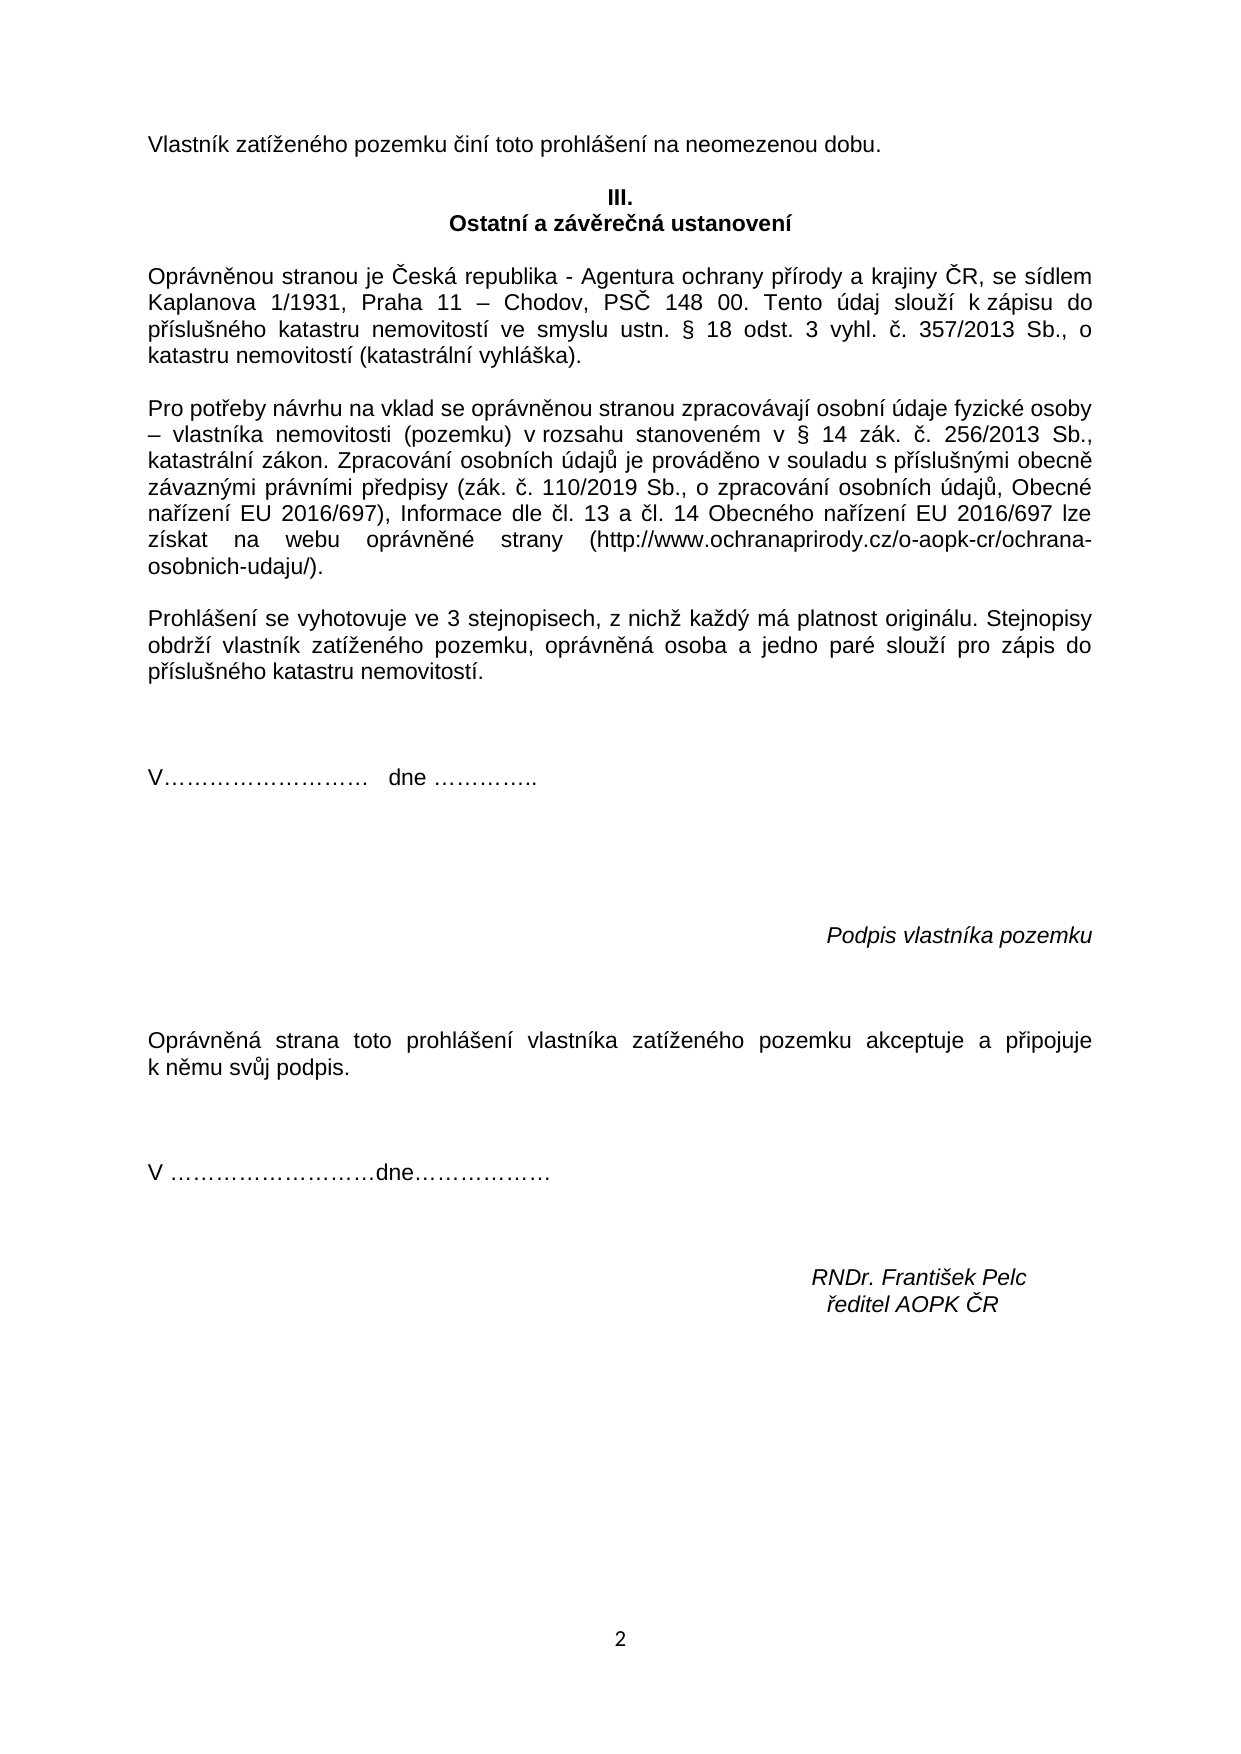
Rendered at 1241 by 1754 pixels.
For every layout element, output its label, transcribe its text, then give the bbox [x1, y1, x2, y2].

text V……………………… dne ………….. [148, 763, 1093, 790]
text RNDr. František Pelc [738, 1264, 1093, 1291]
text V ………………………dne……………… [148, 1159, 1093, 1185]
text Oprávněnou stranou je Česká republika - Agentura ochrany přírody a krajiny ČR, se sídlem Kaplanova 1/1931, Praha 11 – Chodov, PSČ 148 00. Tento údaj slouží k zápisu do příslušného katastru nemovitostí ve smyslu ustn. § 18 odst. 3 vyhl. č. 357/2013 Sb., o katastru nemovitostí (katastrální vyhláška). [148, 263, 1093, 368]
text Ostatní a závěrečná ustanovení [148, 210, 1093, 236]
text Pro potřeby návrhu na vklad se oprávněnou stranou zpracovávají osobní údaje fyzické osoby – vlastníka nemovitosti (pozemku) v rozsahu stanoveném v § 14 zák. č. 256/2013 Sb., katastrální zákon. Zpracování osobních údajů je prováděno v souladu s příslušnými obecně závaznými právními předpisy (zák. č. 110/2019 Sb., o zpracování osobních údajů, Obecné nařízení EU 2016/697), Informace dle čl. 13 a čl. 14 Obecného nařízení EU 2016/697 lze získat na webu oprávněné strany (http://www.ochranaprirody.cz/o-aopk-cr/ochrana-osobnich-udaju/). [148, 394, 1093, 579]
text Oprávněná strana toto prohlášení vlastníka zatíženého pozemku akceptuje a připojuje k němu svůj podpis. [148, 1027, 1093, 1080]
text ředitel AOPK ČR [827, 1291, 1093, 1317]
text Podpis vlastníka pozemku [148, 922, 1093, 948]
text III. [148, 184, 1093, 210]
text Prohlášení se vyhotovuje ve 3 stejnopisech, z nichž každý má platnost originálu. Stejnopisy obdrží vlastník zatíženého pozemku, oprávněná osoba a jedno paré slouží pro zápis do příslušného katastru nemovitostí. [148, 605, 1093, 684]
text Vlastník zatíženého pozemku činí toto prohlášení na neomezenou dobu. [148, 131, 1093, 157]
